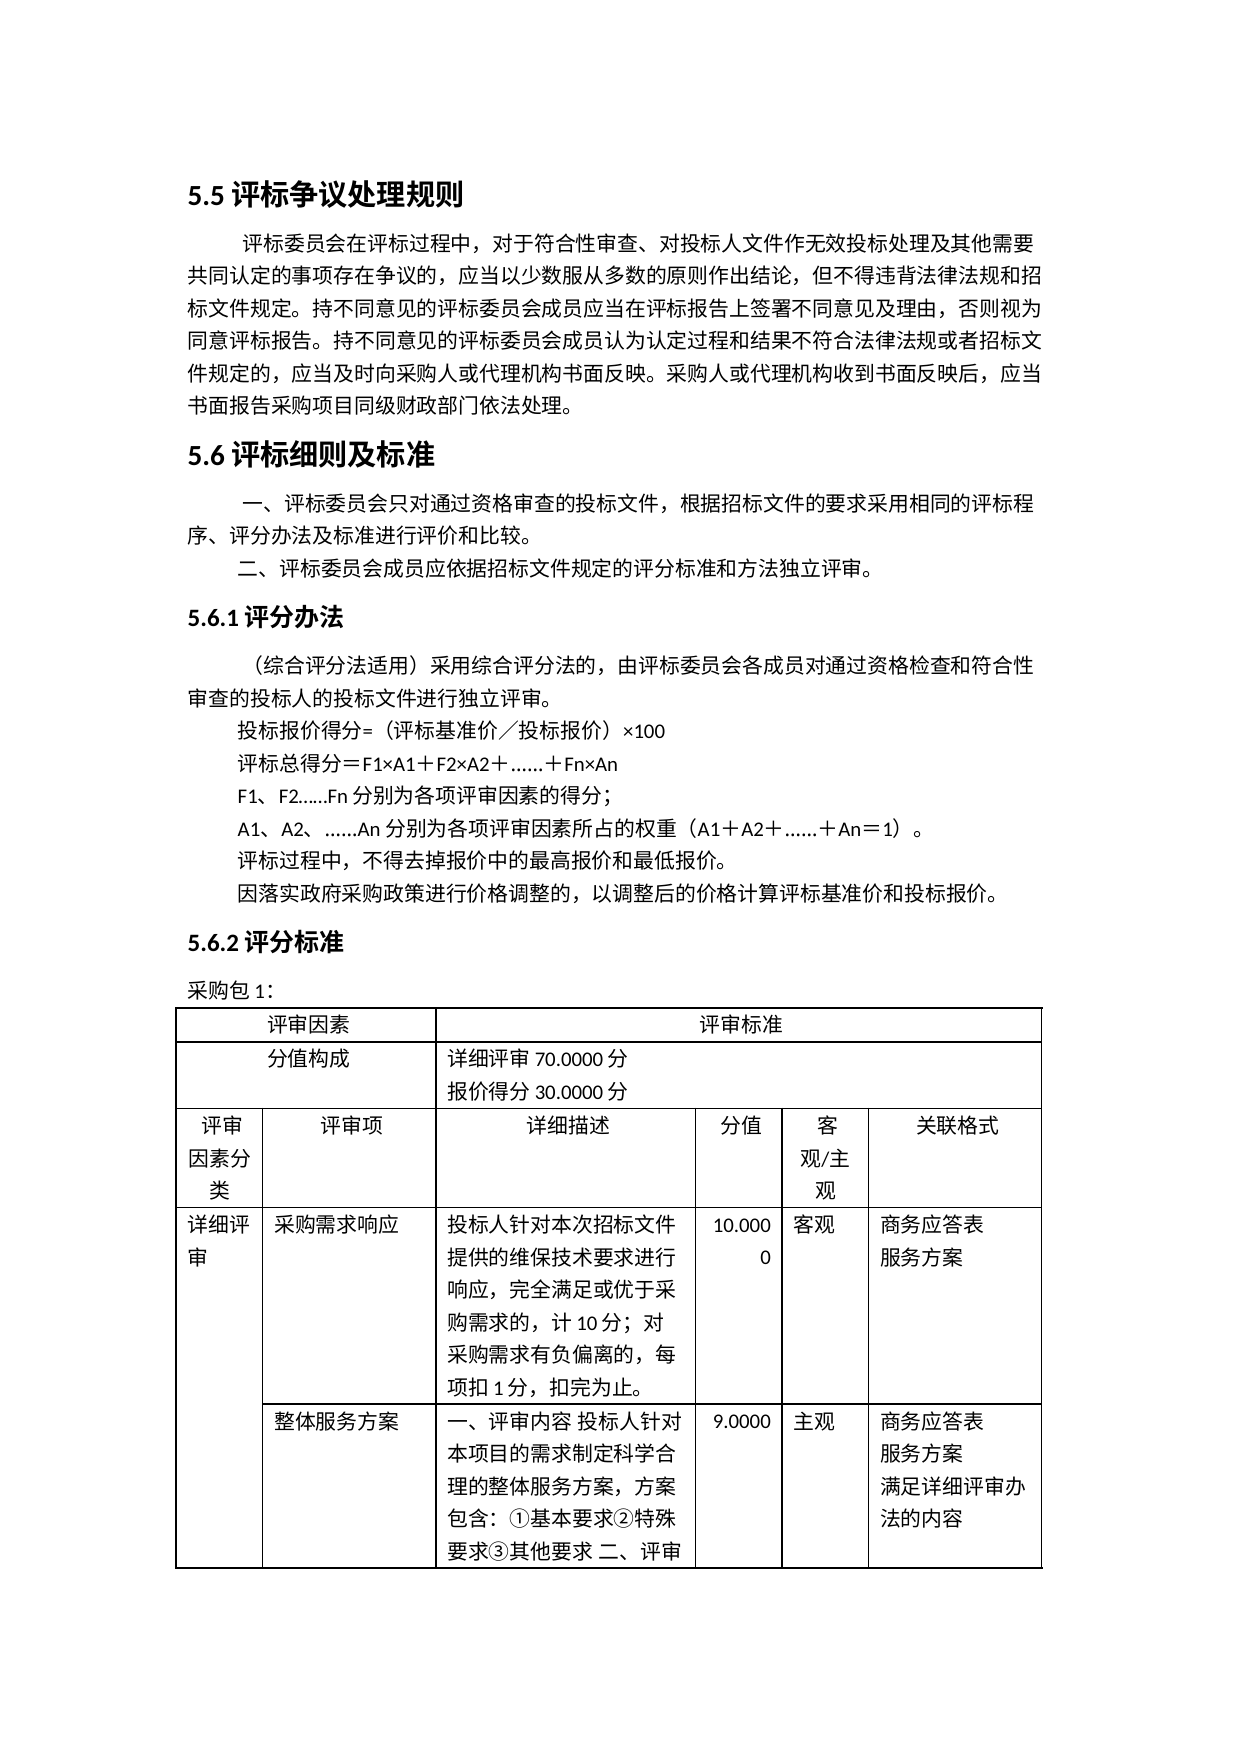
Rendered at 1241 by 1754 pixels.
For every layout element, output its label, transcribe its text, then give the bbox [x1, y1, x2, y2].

text 因落实政府采购政策进行价格调整的，以调整后的价格计算评标基准价和投标报价。 [187, 877, 1053, 909]
table_cell 客观 [783, 1208, 868, 1403]
table_cell 评审因素分类 [177, 1109, 262, 1207]
table_cell 主观 [783, 1405, 868, 1567]
table_cell 客观/主观 [783, 1109, 868, 1207]
text 5.5评标争议处理规则 [187, 162, 1053, 227]
text 二、评标委员会成员应依据招标文件规定的评分标准和方法独立评审。 [187, 552, 1053, 584]
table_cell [437, 1405, 695, 1567]
table_cell 详细描述 [437, 1109, 695, 1207]
table_cell 10.0000 [696, 1208, 781, 1403]
table_header 评审标准 [437, 1009, 1041, 1041]
table_cell 评审项 [263, 1109, 435, 1207]
text 5.6评标细则及标准 [187, 422, 1053, 487]
text 5.6.1评分办法 [187, 584, 1053, 649]
table_cell 投标人针对本次招标文件提供的维保技术要求进行响应，完全满足或优于采购需求的，计10分；对采购需求有负偏离的，每项扣1分，扣完为止。 [437, 1208, 695, 1403]
table_cell 商务应答表 服务方案 [869, 1208, 1041, 1403]
table_cell 详细评审 [177, 1208, 262, 1567]
text 5.6.2评分标准 [187, 909, 1053, 974]
table_cell 关联格式 [869, 1109, 1041, 1207]
table_header 评审因素 [177, 1009, 435, 1041]
text 一、评标委员会只对通过资格审查的投标文件，根据招标文件的要求采用相同的评标程序、评分办法及标准进行评价和比较。 [187, 487, 1053, 552]
text 评标委员会在评标过程中，对于符合性审查、对投标人文件作无效投标处理及其他需要共同认定的事项存在争议的，应当以少数服从多数的原则作出结论，但不得违背法律法规和招标文件规定。持不同意见的评标委员会成员应当在评标报告上签署不同意见及理由，否则视为同意评标报告。持不同意见的评标委员会成员认为认定过程和结果不符合法律法规或者招标文件规定的，应当及时向采购人或代理机构书面反映。采购人或代理机构收到书面反映后，应当书面报告采购项目同级财政部门依法处理。 [187, 227, 1053, 422]
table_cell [869, 1405, 1041, 1567]
text 评标过程中，不得去掉报价中的最高报价和最低报价。 [187, 844, 1053, 877]
text 投标报价得分=（评标基准价／投标报价）×100 [187, 714, 1053, 747]
text A1、A2、……An 分别为各项评审因素所占的权重（A1＋A2＋……＋An＝1）。 [187, 812, 1053, 844]
table_cell 整体服务方案 [263, 1405, 435, 1567]
table_cell 9.0000 [696, 1405, 781, 1567]
table_cell 分值构成 [177, 1043, 435, 1108]
table_cell 详细评审70.0000分 报价得分30.0000分 [437, 1043, 1041, 1108]
text 评标总得分＝F1×A1＋F2×A2＋……＋Fn×An [187, 747, 1053, 779]
text （综合评分法适用）采用综合评分法的，由评标委员会各成员对通过资格检查和符合性审查的投标人的投标文件进行独立评审。 [187, 649, 1053, 714]
text F1、F2……Fn分别为各项评审因素的得分； [187, 779, 1053, 812]
text 采购包1： [187, 974, 1053, 1007]
table_cell 采购需求响应 [263, 1208, 435, 1403]
table_cell 分值 [696, 1109, 781, 1207]
